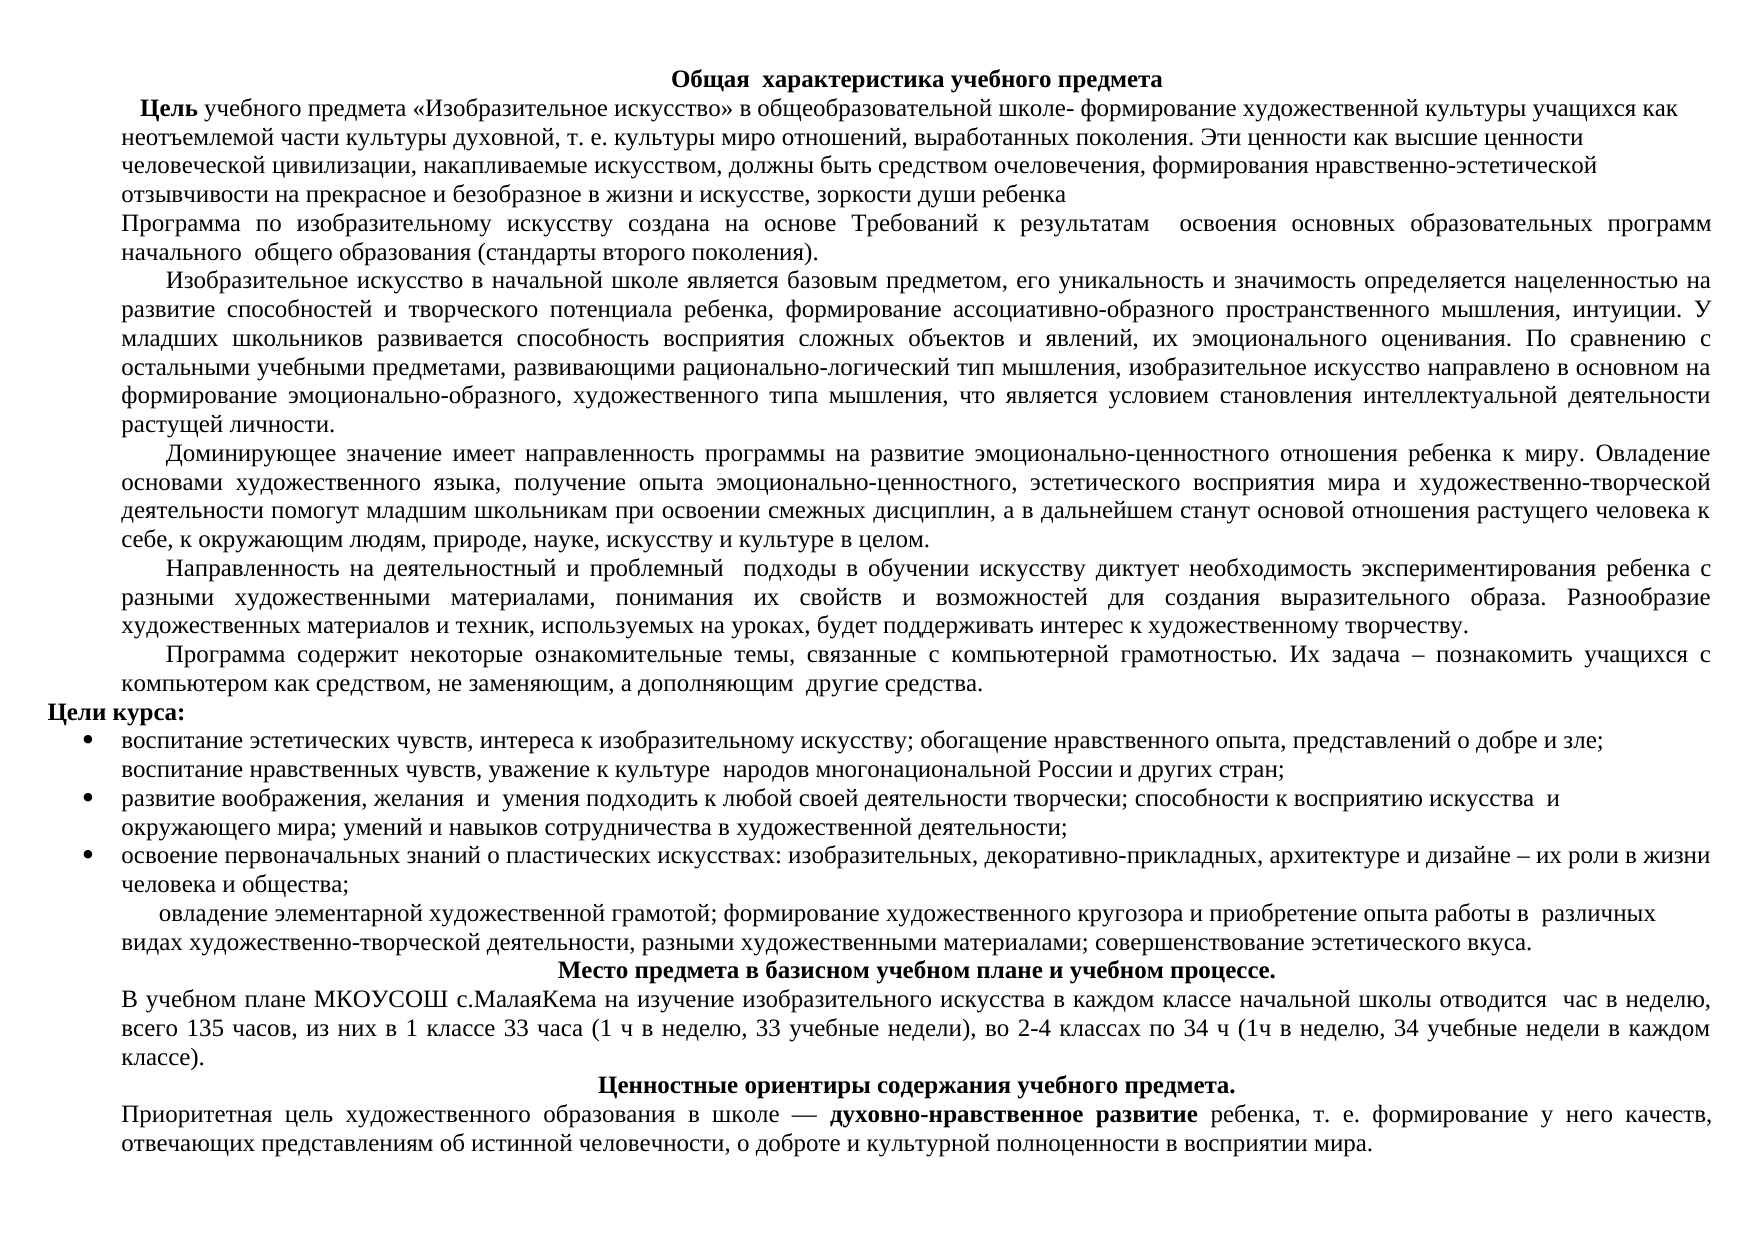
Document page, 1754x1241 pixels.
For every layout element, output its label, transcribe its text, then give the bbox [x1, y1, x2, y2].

text Место предмета в базисном учебном плане и учебном процессе. [121, 955, 1713, 984]
text Программа содержит некоторые ознакомительные темы, связанные с компьютерной грамотностью. Их задача – познакомить учащихся с компьютером как средством, не заменяющим, а дополняющим другие средства. [121, 639, 1713, 697]
list развитие воображения, желания и умения подходить к любой своей деятельности творчески; способности к восприятию искусства и окружающего мира; умений и навыков сотрудничества в художественной деятельности; [84, 783, 1713, 840]
text Цель учебного предмета «Изобразительное искусство» в общеобразовательной школе- формирование художественной культуры учащихся как неотъемлемой части культуры духовной, т. е. культуры миро отношений, выработанных поколения. Эти ценности как высшие ценности человеческой цивилизации, накапливаемые искусством, должны быть средством очеловечения, формирования нравственно-эстетической отзывчивости на прекрасное и безобразное в жизни и искусстве, зоркости души ребенка [121, 93, 1713, 208]
text Цели курса: [47, 697, 1713, 725]
text Общая характеристика учебного предмета [121, 64, 1713, 93]
text Приоритетная цель художественного образования в школе — духовно-нравственное развитие ребенка, т. е. формирование у него качеств, отвечающих представлениям об истинной человечности, о доброте и культурной полноценности в восприятии мира. [121, 1099, 1713, 1157]
list освоение первоначальных знаний о пластических искусствах: изобразительных, декоративно-прикладных, архитектуре и дизайне – их роли в жизни человека и общества; [84, 840, 1713, 898]
text Доминирующее значение имеет направленность программы на развитие эмоционально-ценностного отношения ребенка к миру. Овладение основами художественного языка, получение опыта эмоционально-ценностного, эстетического восприятия мира и художественно-творческой деятельности помогут младшим школьникам при освоении смежных дисциплин, а в дальнейшем станут основой отношения растущего человека к себе, к окружающим людям, природе, науке, искусству и культуре в целом. [121, 438, 1713, 553]
text Направленность на деятельностный и проблемный подходы в обучении искусству диктует необходимость экспериментирования ребенка с разными художественными материалами, понимания их свойств и возможностей для создания выразительного образа. Разнообразие художественных материалов и техник, используемых на уроках, будет поддерживать интерес к художественному творчеству. [121, 553, 1713, 639]
list воспитание эстетических чувств, интереса к изобразительному искусству; обогащение нравственного опыта, представлений о добре и зле; воспитание нравственных чувств, уважение к культуре народов многонациональной России и других стран; [84, 725, 1713, 783]
text Программа по изобразительному искусству создана на основе Требований к результатам освоения основных образовательных программ начального общего образования (стандарты второго поколения). [121, 208, 1713, 265]
text В учебном плане МКОУСОШ с.МалаяКема на изучение изобразительного искусства в каждом классе начальной школы отводится час в неделю, всего 135 часов, из них в 1 классе 33 часа (1 ч в неделю, 33 учебные недели), во 2-4 классах по 34 ч (1ч в неделю, 34 учебные недели в каждом классе). [121, 984, 1713, 1070]
text овладение элементарной художественной грамотой; формирование художественного кругозора и приобретение опыта работы в различных видах художественно-творческой деятельности, разными художественными материалами; совершенствование эстетического вкуса. [121, 898, 1713, 955]
text Изобразительное искусство в начальной школе является базовым предметом, его уникальность и значимость определяется нацеленностью на развитие способностей и творческого потенциала ребенка, формирование ассоциативно-образного пространственного мышления, интуиции. У младших школьников развивается способность восприятия сложных объектов и явлений, их эмоционального оценивания. По сравнению с остальными учебными предметами, развивающими рационально-логический тип мышления, изобразительное искусство направлено в основном на формирование эмоционально-образного, художественного типа мышления, что является условием становления интеллектуальной деятельности растущей личности. [121, 265, 1713, 438]
text Ценностные ориентиры содержания учебного предмета. [121, 1070, 1713, 1099]
